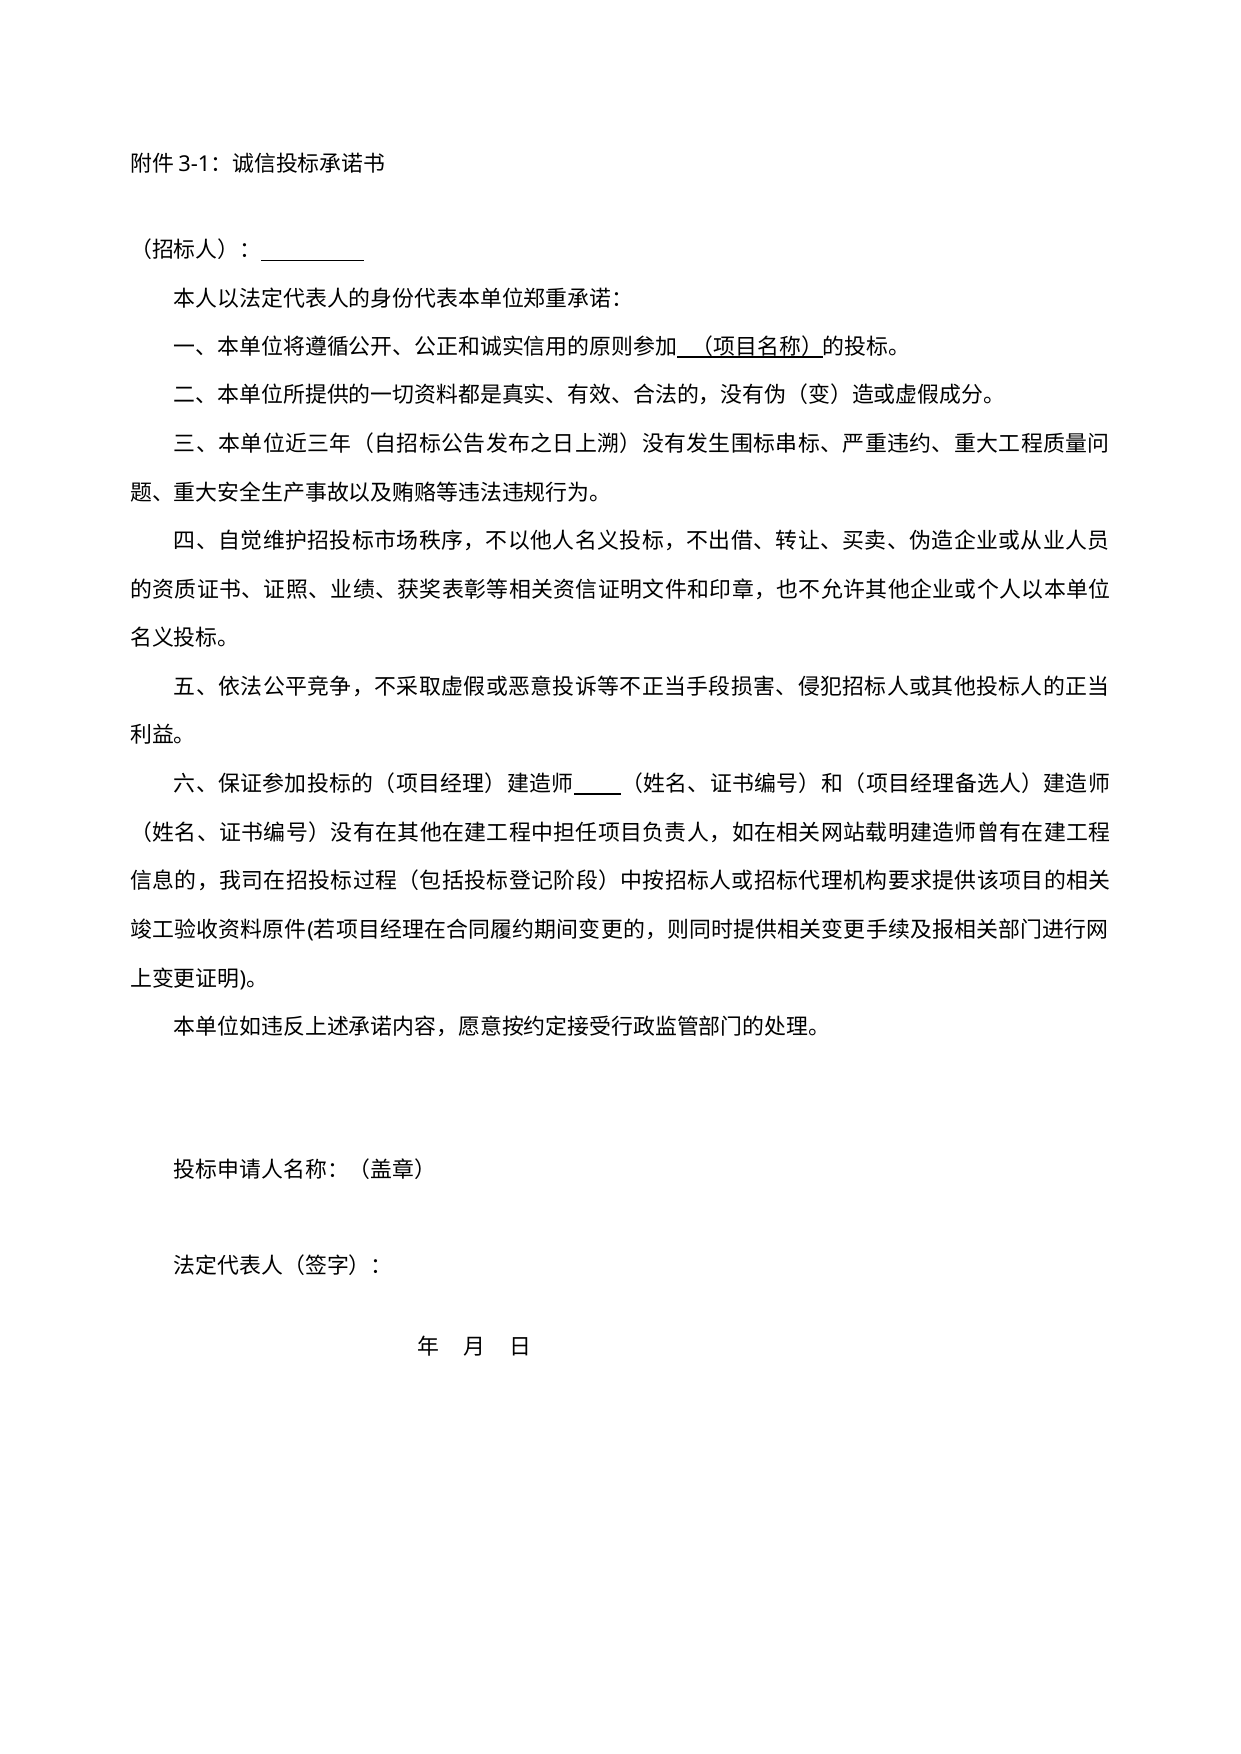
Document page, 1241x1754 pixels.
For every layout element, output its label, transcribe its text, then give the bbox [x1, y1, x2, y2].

text 投标申请人名称：（盖章） [130, 1152, 1110, 1184]
text 法定代表人（签字）： [130, 1247, 1110, 1280]
text 年 月 日 [130, 1328, 1110, 1361]
text 五、依法公平竞争，不采取虚假或恶意投诉等不正当手段损害、侵犯招标人或其他投标人的正当利益。 [130, 668, 1110, 749]
text 本人以法定代表人的身份代表本单位郑重承诺： [130, 280, 1110, 313]
text 附件3-1：诚信投标承诺书 [130, 146, 1110, 178]
text 本单位如违反上述承诺内容，愿意按约定接受行政监管部门的处理。 [130, 1009, 1110, 1041]
text 一、本单位将遵循公开、公正和诚实信用的原则参加 （项目名称）的投标。 [130, 329, 1110, 361]
text 六、保证参加投标的（项目经理）建造师 （姓名、证书编号）和（项目经理备选人）建造师 （姓名、证书编号）没有在其他在建工程中担任项目负责人，如在相关网站载明建造师曾有在建工程信息的，我司在招投标过程（包括投标登记阶段）中按招标人或招标代理机构要求提供该项目的相关竣工验收资料原件(若项目经理在合同履约期间变更的，则同时提供相关变更手续及报相关部门进行网上变更证明)。 [130, 765, 1110, 993]
text （招标人）： [130, 232, 1110, 264]
text 二、本单位所提供的一切资料都是真实、有效、合法的，没有伪（变）造或虚假成分。 [130, 377, 1110, 409]
text 三、本单位近三年（自招标公告发布之日上溯）没有发生围标串标、严重违约、重大工程质量问题、重大安全生产事故以及贿赂等违法违规行为。 [130, 425, 1110, 507]
text 四、自觉维护招投标市场秩序，不以他人名义投标，不出借、转让、买卖、伪造企业或从业人员的资质证书、证照、业绩、获奖表彰等相关资信证明文件和印章，也不允许其他企业或个人以本单位名义投标。 [130, 522, 1110, 652]
